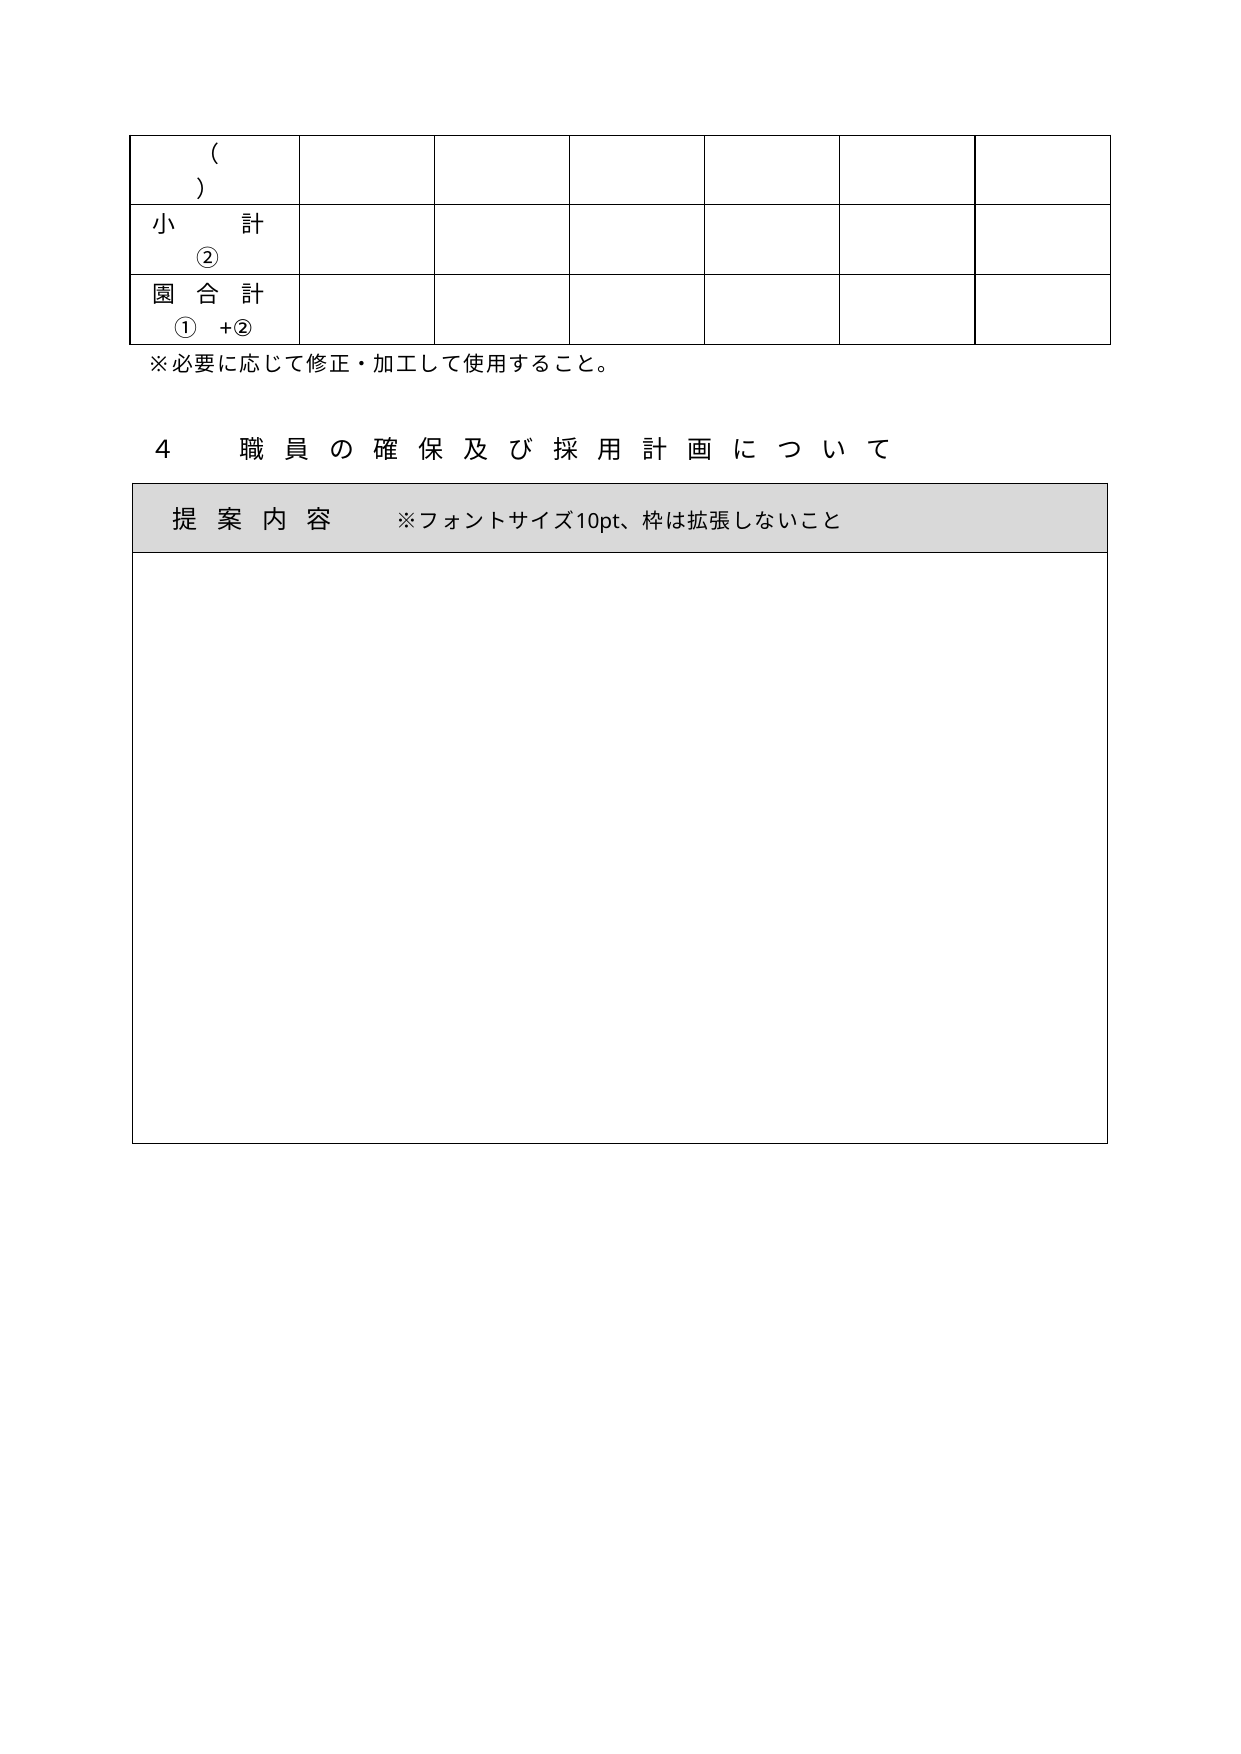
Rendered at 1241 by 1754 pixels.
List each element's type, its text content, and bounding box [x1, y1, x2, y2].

table_cell [570, 205, 704, 274]
table_cell [705, 136, 839, 204]
table_cell [705, 275, 839, 344]
table_cell [840, 275, 974, 344]
table_cell [840, 136, 974, 204]
text ４ 職員の確保及び採用計画について [150, 414, 1090, 482]
table_header 提案内容 ※フォントサイズ10pt、枠は拡張しないこと [133, 484, 1107, 552]
table_cell [976, 205, 1110, 274]
table_cell [300, 275, 434, 344]
table_cell 園合計①+② [131, 275, 299, 344]
table_cell [300, 136, 434, 204]
table_cell [976, 275, 1110, 344]
table_cell [435, 205, 569, 274]
table_cell [840, 205, 974, 274]
table_cell [435, 136, 569, 204]
table_cell 小 計② [131, 205, 299, 274]
table_cell [976, 136, 1110, 204]
table_cell [570, 275, 704, 344]
table_cell [705, 205, 839, 274]
table_cell その他 （ ） [131, 136, 299, 204]
table_cell [435, 275, 569, 344]
text ※必要に応じて修正・加工して使用すること。 [150, 345, 1090, 379]
table_cell [300, 205, 434, 274]
table_cell [570, 136, 704, 204]
table_cell [133, 553, 1107, 1143]
